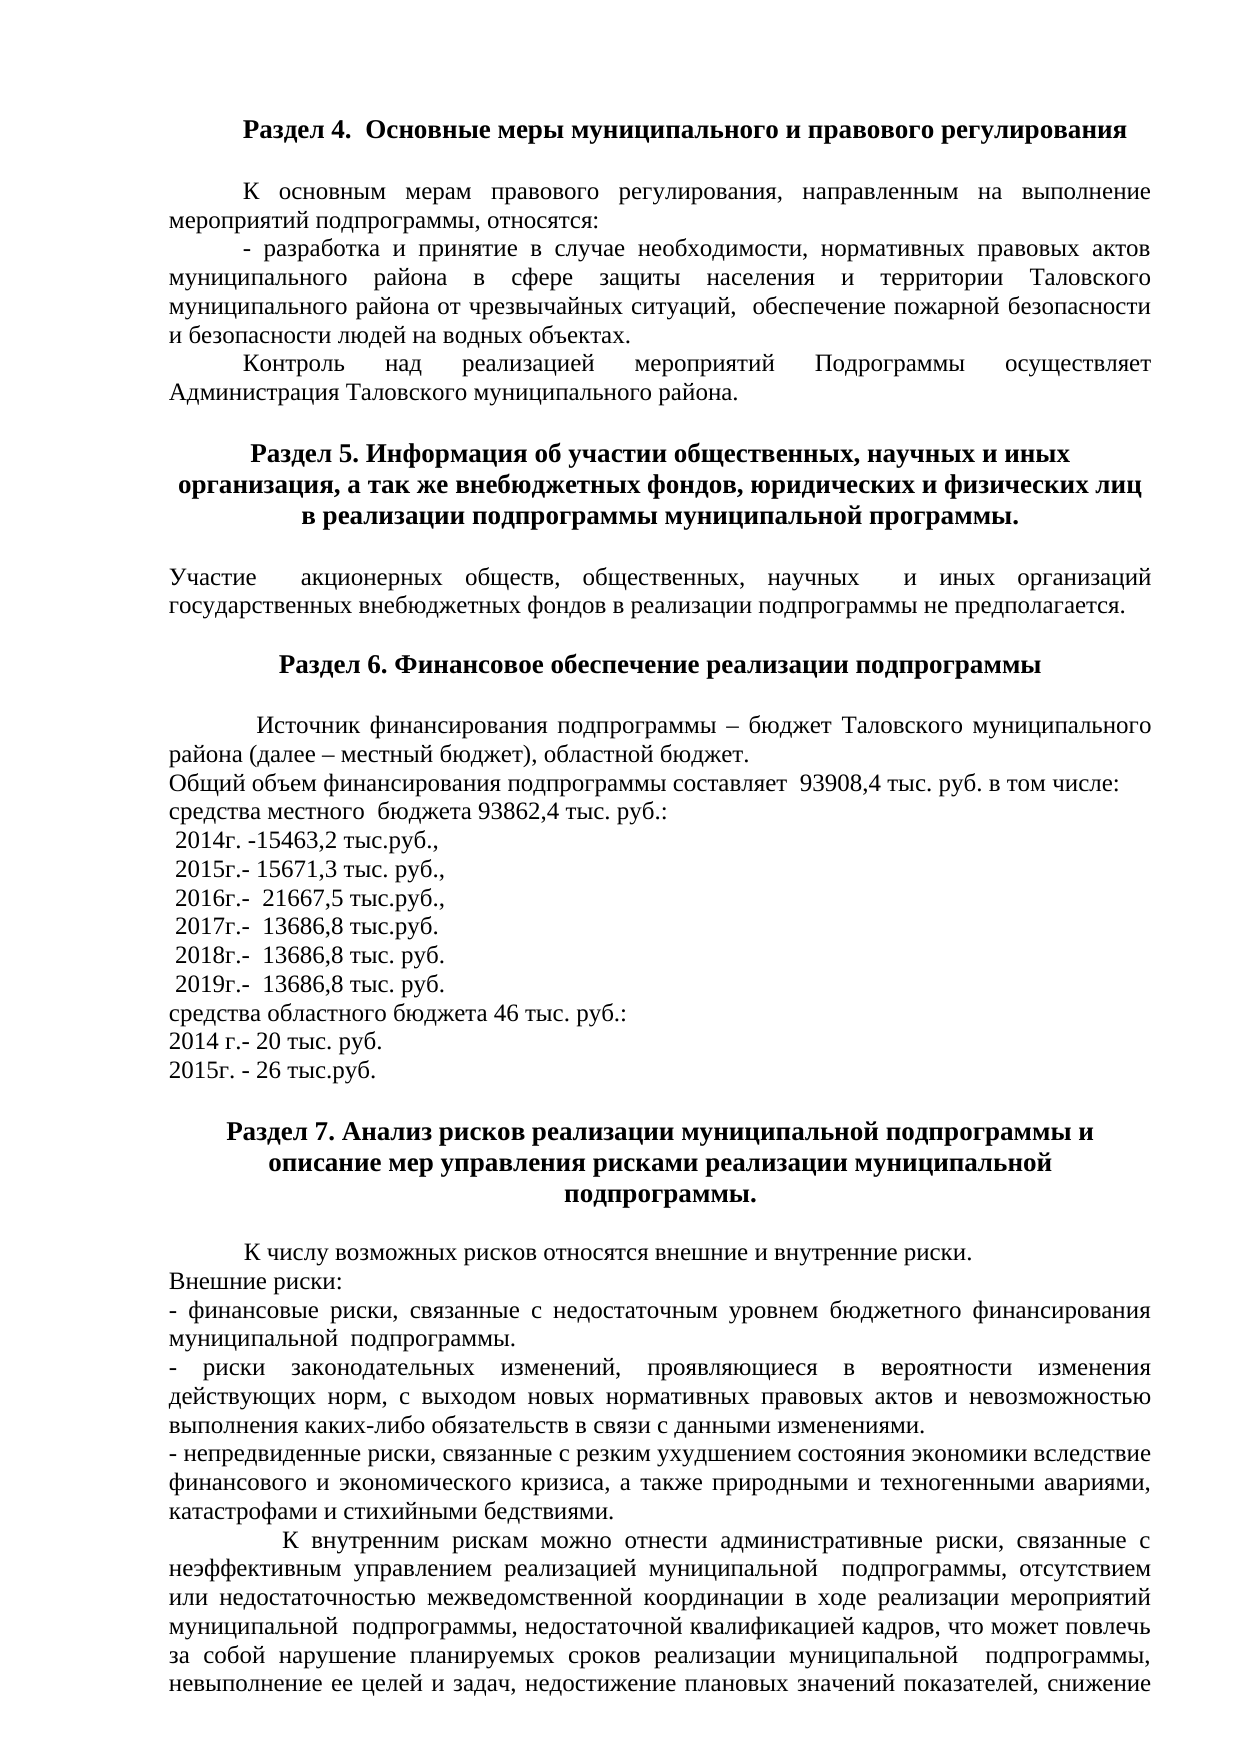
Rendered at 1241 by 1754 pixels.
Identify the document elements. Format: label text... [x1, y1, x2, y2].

text Раздел 6. Финансовое обеспечение реализации подпрограммы [169, 648, 1152, 679]
text Внешние риски: [169, 1266, 1152, 1295]
text Контроль над реализацией мероприятий Подрограммы осуществляет Администрация Таловского муниципального района. [169, 348, 1152, 406]
text 2014г. -15463,2 тыс.руб., [169, 825, 1152, 854]
text Источник финансирования подпрограммы – бюджет Таловского муниципального района (далее – местный бюджет), областной бюджет. [169, 710, 1152, 768]
text Раздел 7. Анализ рисков реализации муниципальной подпрограммы и описание мер управления рисками реализации муниципальной подпрограммы. [169, 1115, 1152, 1208]
text средства областного бюджета 46 тыс. руб.: [169, 998, 1152, 1026]
text Раздел 5. Информация об участии общественных, научных и иных организация, а так же внебюджетных фондов, юридических и физических лиц в реализации подпрограммы муниципальной программы. [169, 437, 1152, 531]
text К числу возможных рисков относятся внешние и внутренние риски. [169, 1237, 1152, 1266]
text 2015г. - 26 тыс.руб. [169, 1055, 1152, 1084]
text средства местного бюджета 93862,4 тыс. руб.: [169, 796, 1152, 825]
text - финансовые риски, связанные с недостаточным уровнем бюджетного финансирования муниципальной подпрограммы. [169, 1295, 1152, 1352]
text 2018г.- 13686,8 тыс. руб. [169, 940, 1152, 969]
text 2016г.- 21667,5 тыс.руб., [169, 883, 1152, 911]
text 2019г.- 13686,8 тыс. руб. [169, 969, 1152, 998]
text Раздел 4. Основные меры муниципального и правового регулирования [169, 114, 1152, 145]
text 2017г.- 13686,8 тыс.руб. [169, 911, 1152, 940]
text К основным мерам правового регулирования, направленным на выполнение мероприятий подпрограммы, относятся: [169, 176, 1152, 233]
text 2015г.- 15671,3 тыс. руб., [169, 854, 1152, 883]
text - риски законодательных изменений, проявляющиеся в вероятности изменения действующих норм, с выходом новых нормативных правовых актов и невозможностью выполнения каких-либо обязательств в связи с данными изменениями. [169, 1352, 1152, 1438]
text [169, 1525, 1152, 1697]
text Общий объем финансирования подпрограммы составляет 93908,4 тыс. руб. в том числе: [169, 768, 1152, 796]
text - разработка и принятие в случае необходимости, нормативных правовых актов муниципального района в сфере защиты населения и территории Таловского муниципального района от чрезвычайных ситуаций, обеспечение пожарной безопасности и безопасности людей на водных объектах. [169, 233, 1152, 348]
text Участие акционерных обществ, общественных, научных и иных организаций государственных внебюджетных фондов в реализации подпрограммы не предполагается. [169, 562, 1152, 619]
text - непредвиденные риски, связанные с резким ухудшением состояния экономики вследствие финансового и экономического кризиса, а также природными и техногенными авариями, катастрофами и стихийными бедствиями. [169, 1438, 1152, 1525]
text 2014 г.- 20 тыс. руб. [169, 1026, 1152, 1055]
